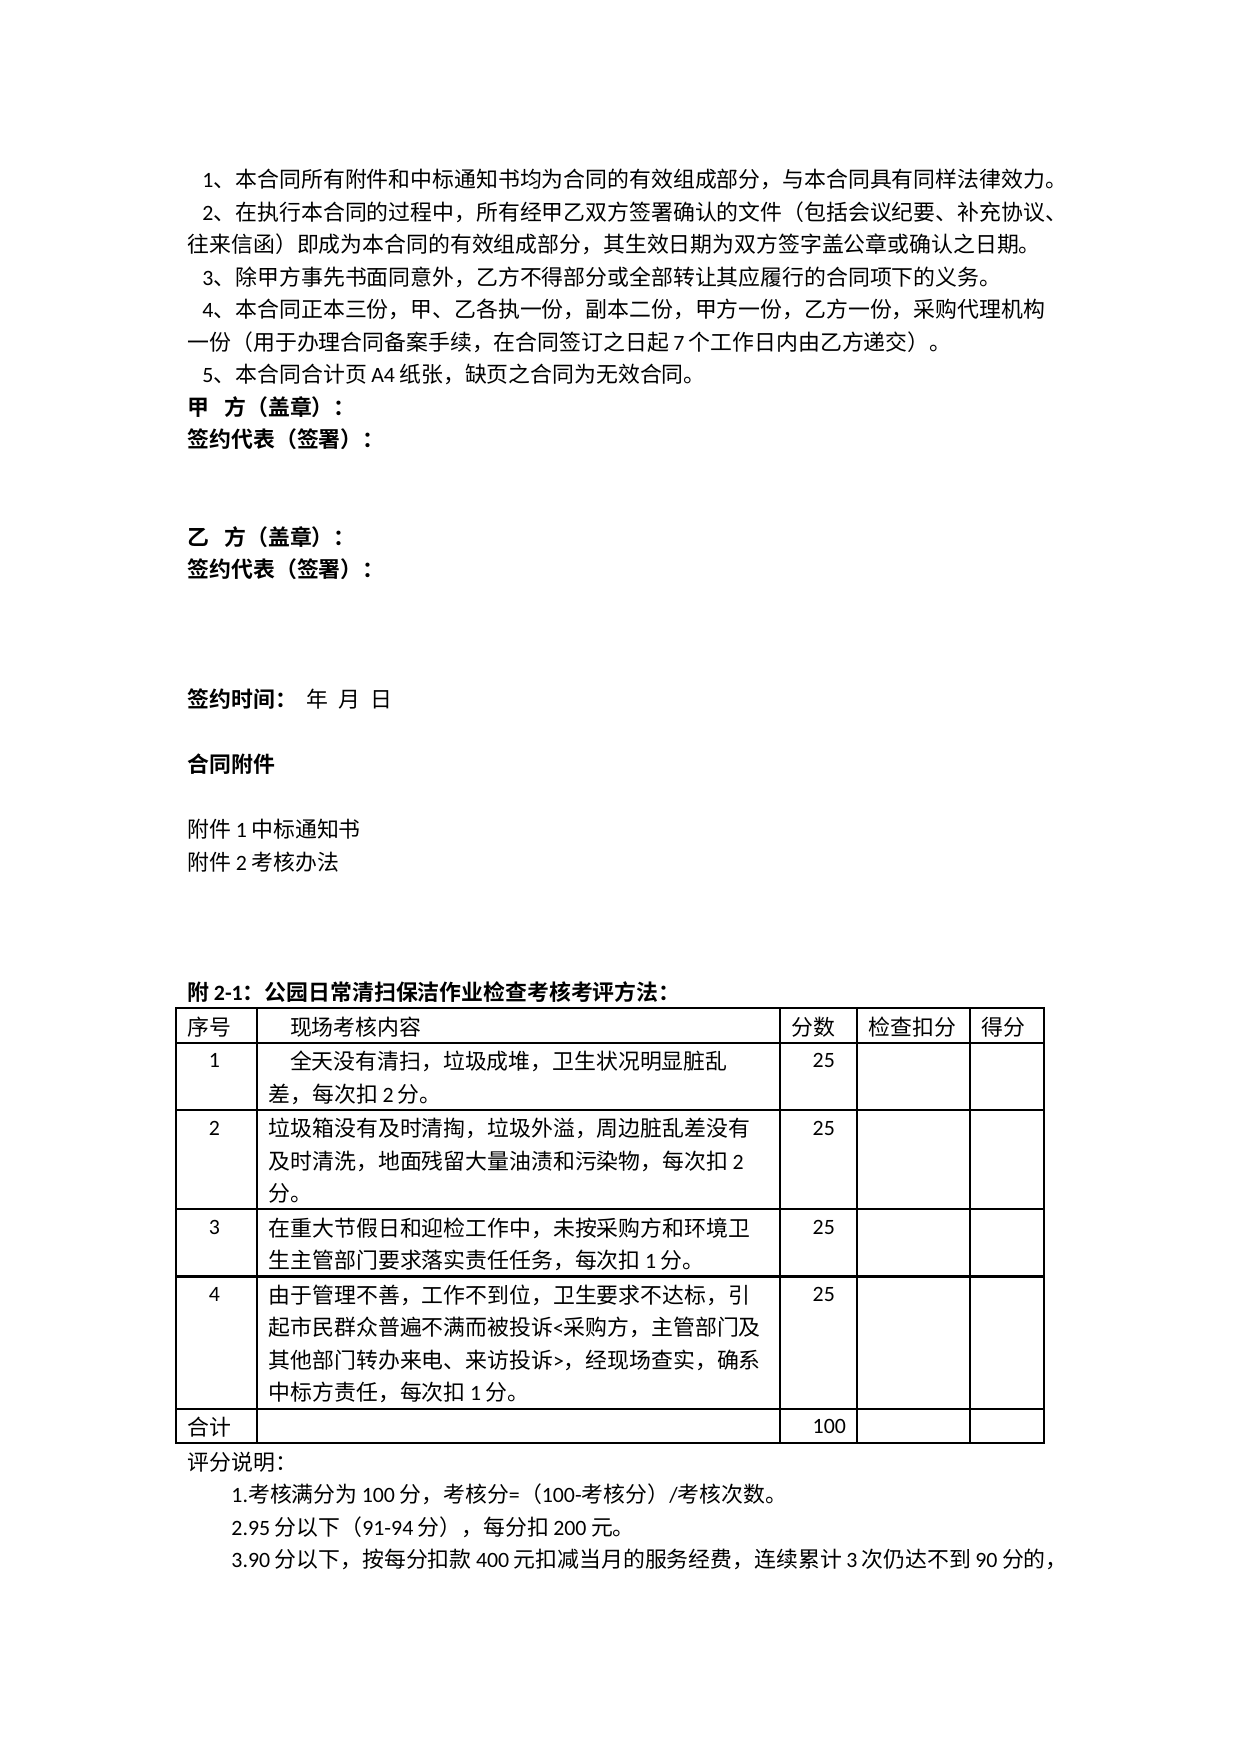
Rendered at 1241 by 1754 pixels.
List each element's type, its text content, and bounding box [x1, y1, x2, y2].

text 乙 方（盖章）： [187, 519, 1053, 552]
text 1.考核满分为100分，考核分=（100-考核分）/考核次数。 [187, 1477, 1053, 1509]
text 签约时间： 年 月 日 [187, 682, 1053, 714]
text 附件1中标通知书 [187, 812, 1053, 844]
text 2.95分以下（91-94分），每分扣200元。 [187, 1509, 1053, 1542]
table_cell [971, 1278, 1043, 1407]
table_cell [971, 1210, 1043, 1275]
table_cell 全天没有清扫，垃圾成堆，卫生状况明显脏乱差，每次扣2分。 [258, 1044, 779, 1109]
table_cell 1 [177, 1044, 256, 1109]
table_cell [858, 1210, 969, 1275]
table_cell 100 [781, 1410, 856, 1442]
table_cell 合计 [177, 1410, 256, 1442]
text 附件2考核办法 [187, 844, 1053, 877]
text 签约代表（签署）： [187, 422, 1053, 454]
text 5、本合同合计页A4纸张，缺页之合同为无效合同。 [187, 357, 1053, 389]
text 2、在执行本合同的过程中，所有经甲乙双方签署确认的文件（包括会议纪要、补充协议、往来信函）即成为本合同的有效组成部分，其生效日期为双方签字盖公章或确认之日期。 [187, 194, 1053, 259]
table_cell 3 [177, 1210, 256, 1275]
table_header 检查扣分 [858, 1009, 969, 1042]
text 3、除甲方事先书面同意外，乙方不得部分或全部转让其应履行的合同项下的义务。 [187, 259, 1053, 292]
table_cell [858, 1044, 969, 1109]
table_cell 25 [781, 1044, 856, 1109]
table_cell [858, 1278, 969, 1407]
table_cell 由于管理不善，工作不到位，卫生要求不达标，引起市民群众普遍不满而被投诉<采购方，主管部门及其他部门转办来电、来访投诉>，经现场查实，确系中标方责任，每次扣1分。 [258, 1278, 779, 1407]
table_cell [258, 1410, 779, 1442]
text 附2-1：公园日常清扫保洁作业检查考核考评方法： [187, 974, 1053, 1007]
text 4、本合同正本三份，甲、乙各执一份，副本二份，甲方一份，乙方一份，采购代理机构一份（用于办理合同备案手续，在合同签订之日起7个工作日内由乙方递交）。 [187, 292, 1053, 357]
table_cell 4 [177, 1278, 256, 1407]
table_header 现场考核内容 [258, 1009, 779, 1042]
table_cell 2 [177, 1111, 256, 1208]
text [187, 1542, 1053, 1574]
text 签约代表（签署）： [187, 552, 1053, 584]
text 甲 方（盖章）： [187, 389, 1053, 422]
table_cell [858, 1410, 969, 1442]
table_header 分数 [781, 1009, 856, 1042]
table_cell 在重大节假日和迎检工作中，未按采购方和环境卫生主管部门要求落实责任任务，每次扣1分。 [258, 1210, 779, 1275]
text 1、本合同所有附件和中标通知书均为合同的有效组成部分，与本合同具有同样法律效力。 [187, 162, 1053, 194]
text 评分说明： [187, 1444, 1053, 1477]
table_cell 垃圾箱没有及时清掏，垃圾外溢，周边脏乱差没有及时清洗，地面残留大量油渍和污染物，每次扣2分。 [258, 1111, 779, 1208]
table_cell 25 [781, 1210, 856, 1275]
text 合同附件 [187, 747, 1053, 779]
table_header 序号 [177, 1009, 256, 1042]
table_cell 25 [781, 1278, 856, 1407]
table_cell [971, 1044, 1043, 1109]
table_header 得分 [971, 1009, 1043, 1042]
table_cell [971, 1410, 1043, 1442]
table_cell 25 [781, 1111, 856, 1208]
table_cell [858, 1111, 969, 1208]
table_cell [971, 1111, 1043, 1208]
